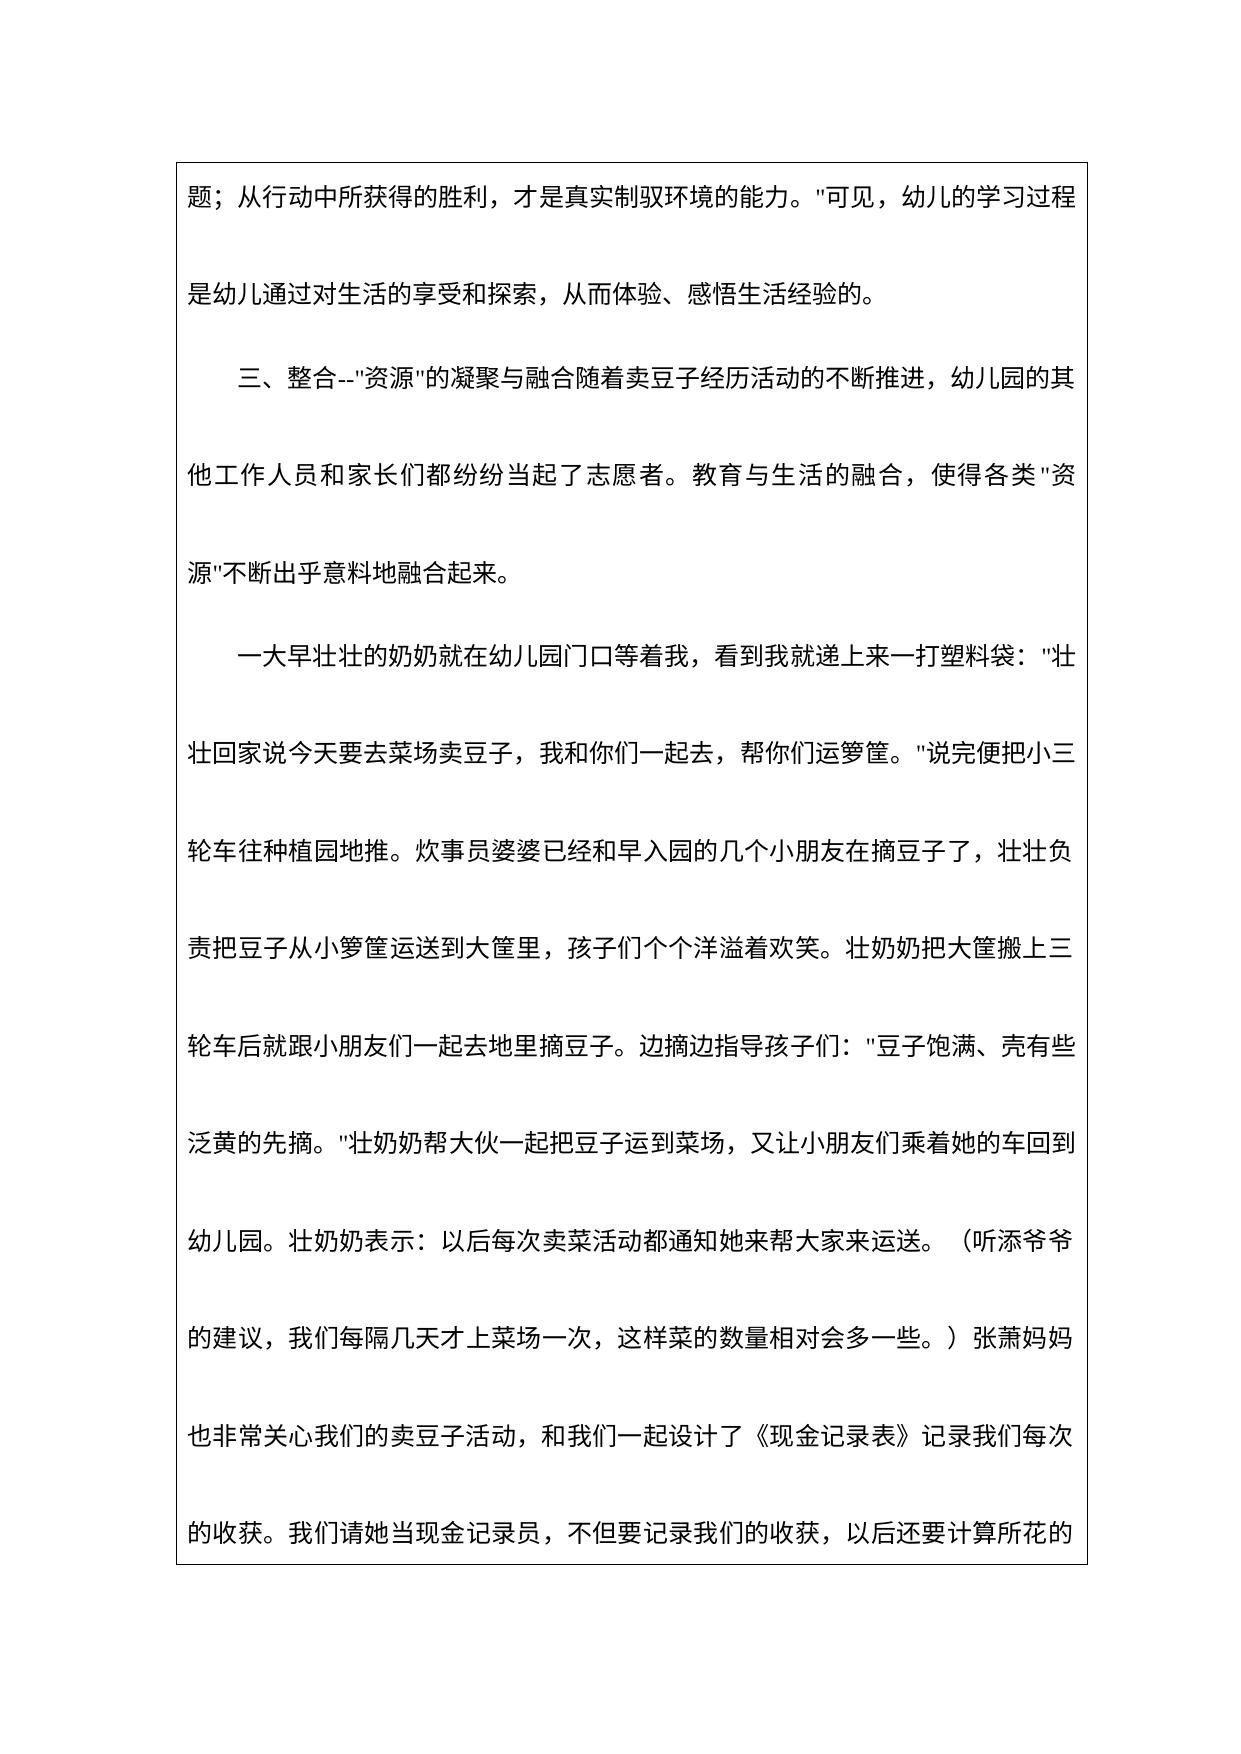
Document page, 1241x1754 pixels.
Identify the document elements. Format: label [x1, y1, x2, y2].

table_cell [177, 163, 1087, 1564]
